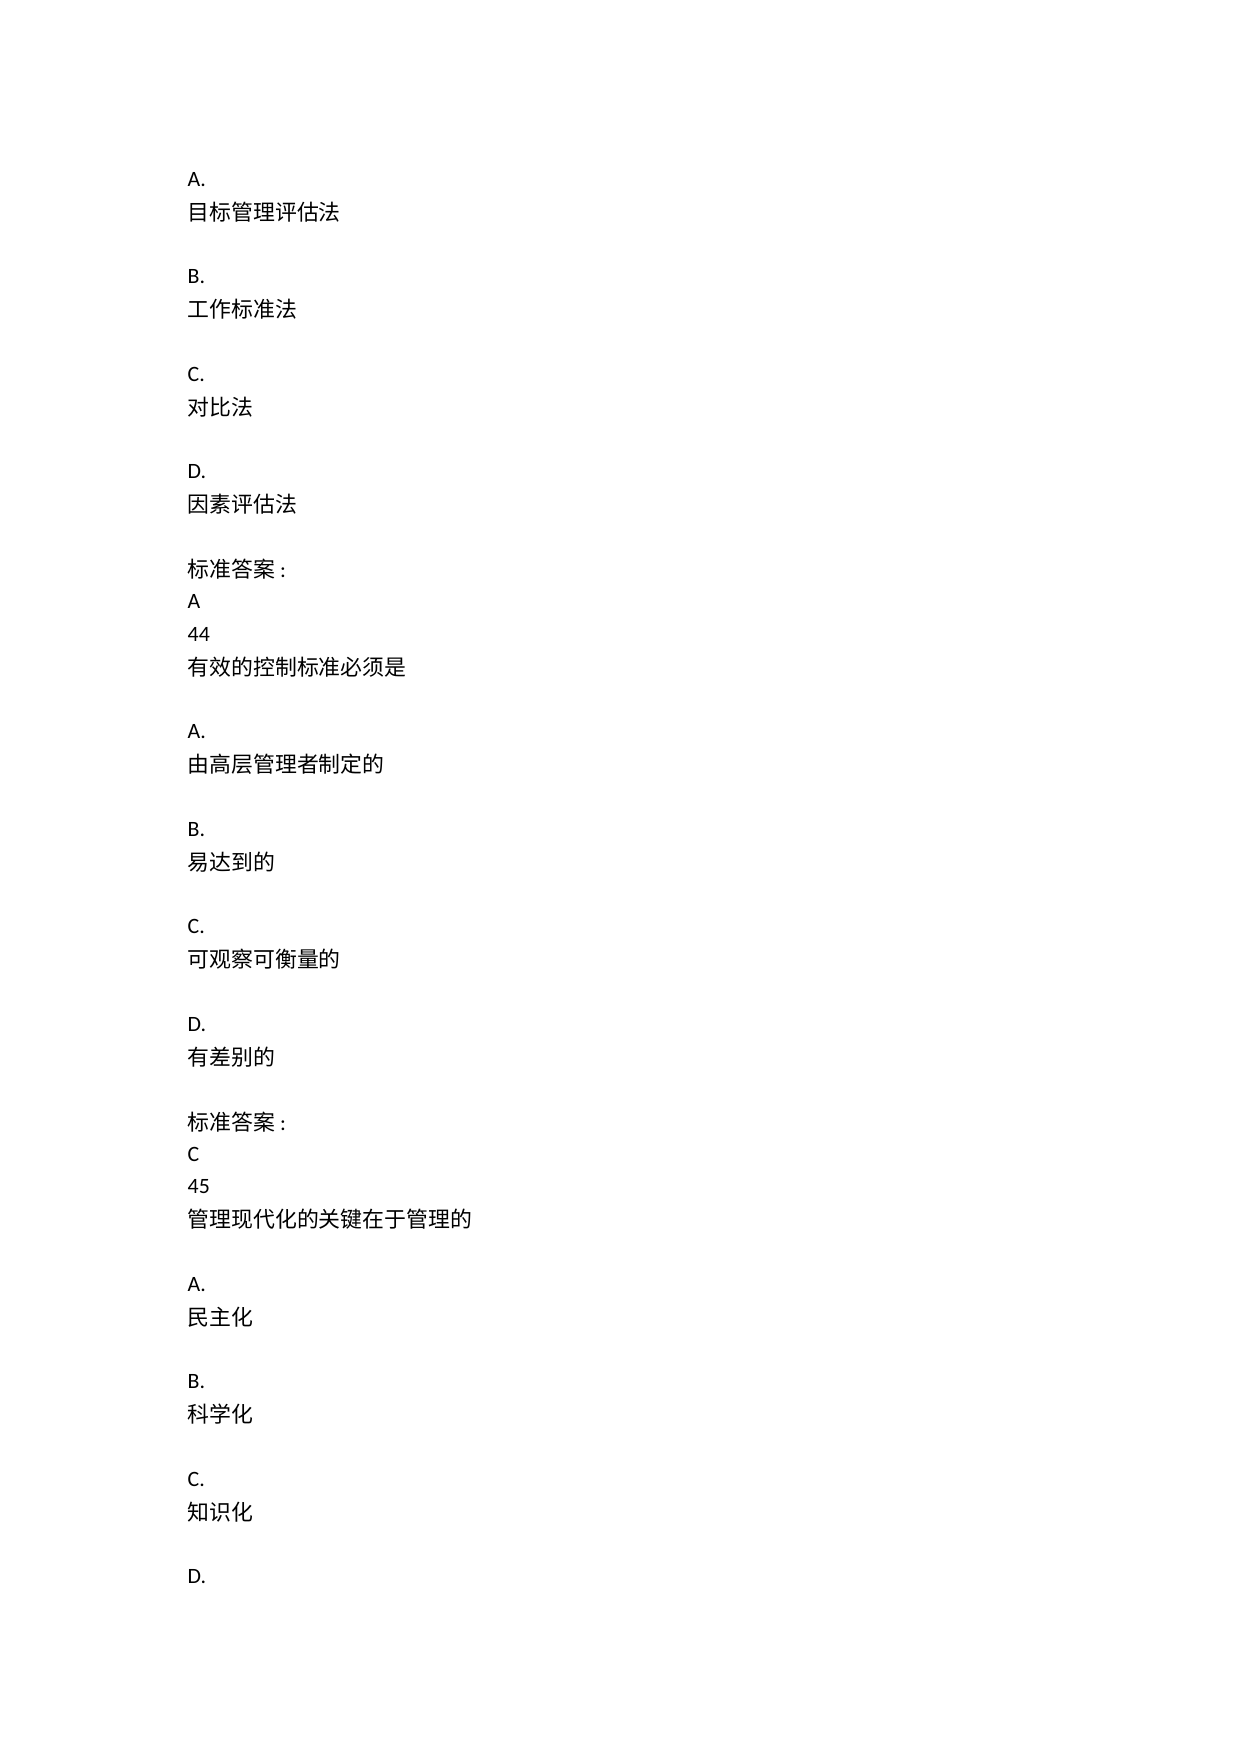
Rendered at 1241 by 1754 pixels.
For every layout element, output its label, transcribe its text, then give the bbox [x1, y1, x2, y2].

text A [187, 584, 1053, 617]
text C. [187, 357, 1053, 389]
text 因素评估法 [187, 487, 1053, 519]
text 科学化 [187, 1397, 1053, 1429]
text 44 [187, 617, 1053, 649]
text 有差别的 [187, 1039, 1053, 1072]
text 标准答案 : [187, 1104, 1053, 1137]
text 可观察可衡量的 [187, 942, 1053, 974]
text A. [187, 714, 1053, 747]
text 有效的控制标准必须是 [187, 649, 1053, 682]
text 管理现代化的关键在于管理的 [187, 1202, 1053, 1234]
text C. [187, 1462, 1053, 1494]
text D. [187, 454, 1053, 487]
text 目标管理评估法 [187, 194, 1053, 227]
text 知识化 [187, 1494, 1053, 1527]
text C [187, 1137, 1053, 1169]
text B. [187, 1364, 1053, 1397]
text 对比法 [187, 389, 1053, 422]
text B. [187, 259, 1053, 292]
text C. [187, 909, 1053, 942]
text 易达到的 [187, 844, 1053, 877]
text 45 [187, 1169, 1053, 1202]
text A. [187, 1267, 1053, 1299]
text 标准答案 : [187, 552, 1053, 584]
text B. [187, 812, 1053, 844]
text 工作标准法 [187, 292, 1053, 324]
text 由高层管理者制定的 [187, 747, 1053, 779]
text D. [187, 1559, 1053, 1592]
text 民主化 [187, 1299, 1053, 1332]
text D. [187, 1007, 1053, 1039]
text A. [187, 162, 1053, 194]
